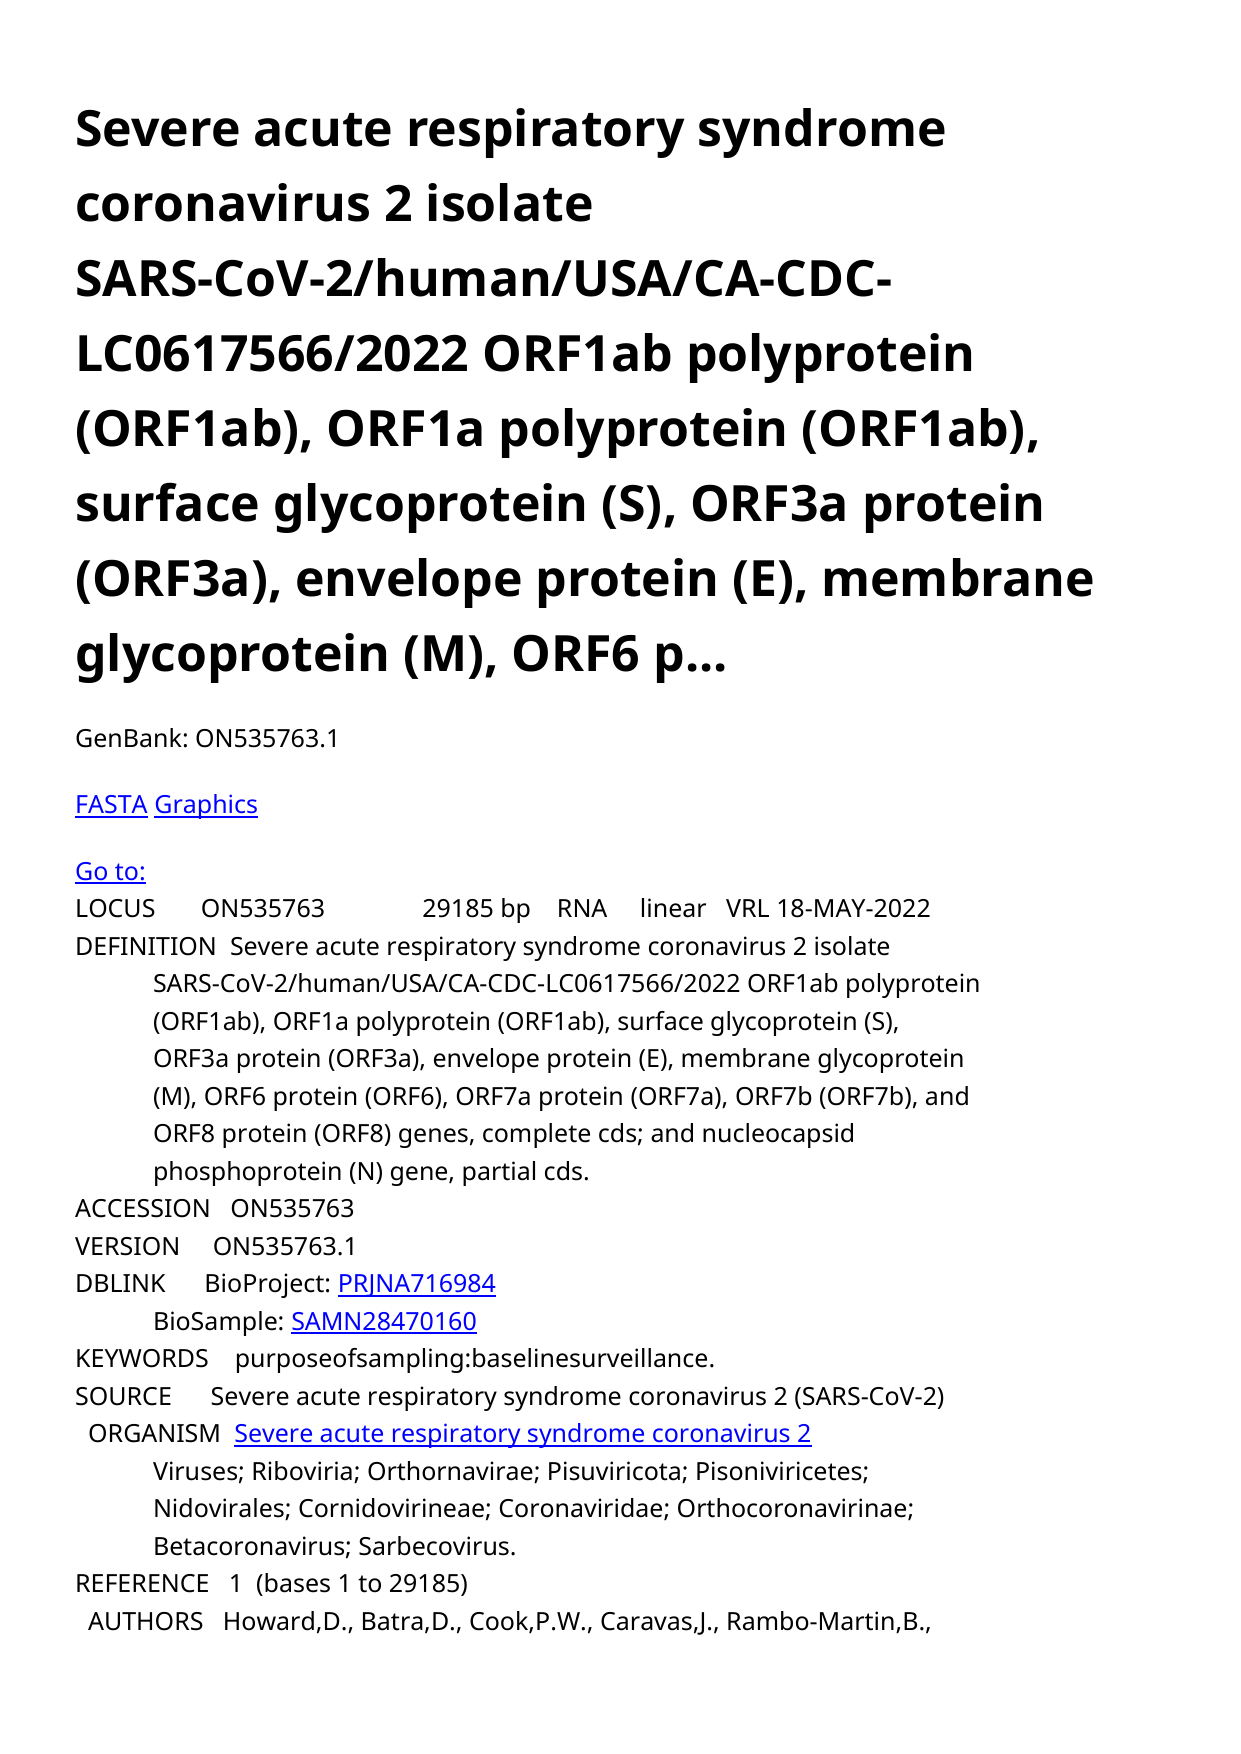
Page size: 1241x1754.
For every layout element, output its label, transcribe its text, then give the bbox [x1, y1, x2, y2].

text ORF3a protein (ORF3a), envelope protein (E), membrane glycoprotein [75, 1039, 1165, 1077]
text KEYWORDS purposeofsampling:baselinesurveillance. [75, 1339, 1165, 1377]
text DBLINK BioProject: PRJNA716984 [75, 1264, 1165, 1302]
text Go to: [75, 852, 1165, 889]
text Nidovirales; Cornidovirineae; Coronaviridae; Orthocoronavirinae; [75, 1489, 1165, 1527]
text (ORF1ab), ORF1a polyprotein (ORF1ab), surface glycoprotein (S), [75, 1002, 1165, 1039]
text LOCUS ON535763 29185 bp RNA linear VRL 18-MAY-2022 [75, 889, 1165, 927]
text Viruses; Riboviria; Orthornavirae; Pisuviricota; Pisoniviricetes; [75, 1452, 1165, 1489]
text phosphoprotein (N) gene, partial cds. [75, 1152, 1165, 1189]
text VERSION ON535763.1 [75, 1227, 1165, 1264]
text REFERENCE 1 (bases 1 to 29185) [75, 1564, 1165, 1602]
text FASTA Graphics [75, 785, 1165, 823]
text ORF8 protein (ORF8) genes, complete cds; and nucleocapsid [75, 1114, 1165, 1152]
text DEFINITION Severe acute respiratory syndrome coronavirus 2 isolate [75, 927, 1165, 964]
text BioSample: SAMN28470160 [75, 1302, 1165, 1339]
text (M), ORF6 protein (ORF6), ORF7a protein (ORF7a), ORF7b (ORF7b), and [75, 1077, 1165, 1114]
text ORGANISM Severe acute respiratory syndrome coronavirus 2 [75, 1414, 1165, 1452]
text ACCESSION ON535763 [75, 1189, 1165, 1227]
text SARS-CoV-2/human/USA/CA-CDC-LC0617566/2022 ORF1ab polyprotein [75, 964, 1165, 1002]
text Betacoronavirus; Sarbecovirus. [75, 1527, 1165, 1564]
text Severe acute respiratory syndrome coronavirus 2 isolate SARS-CoV-2/human/USA/CA-CDC-LC0617566/2022 ORF1ab polyprotein (ORF1ab), ORF1a polyprotein (ORF1ab), surface glycoprotein (S), ORF3a protein (ORF3a), envelope protein (E), membrane glycoprotein (M), ORF6 p... [75, 89, 1165, 689]
text GenBank: ON535763.1 [75, 719, 1165, 756]
text AUTHORS Howard,D., Batra,D., Cook,P.W., Caravas,J., Rambo-Martin,B., [75, 1602, 1165, 1639]
text SOURCE Severe acute respiratory syndrome coronavirus 2 (SARS-CoV-2) [75, 1377, 1165, 1414]
